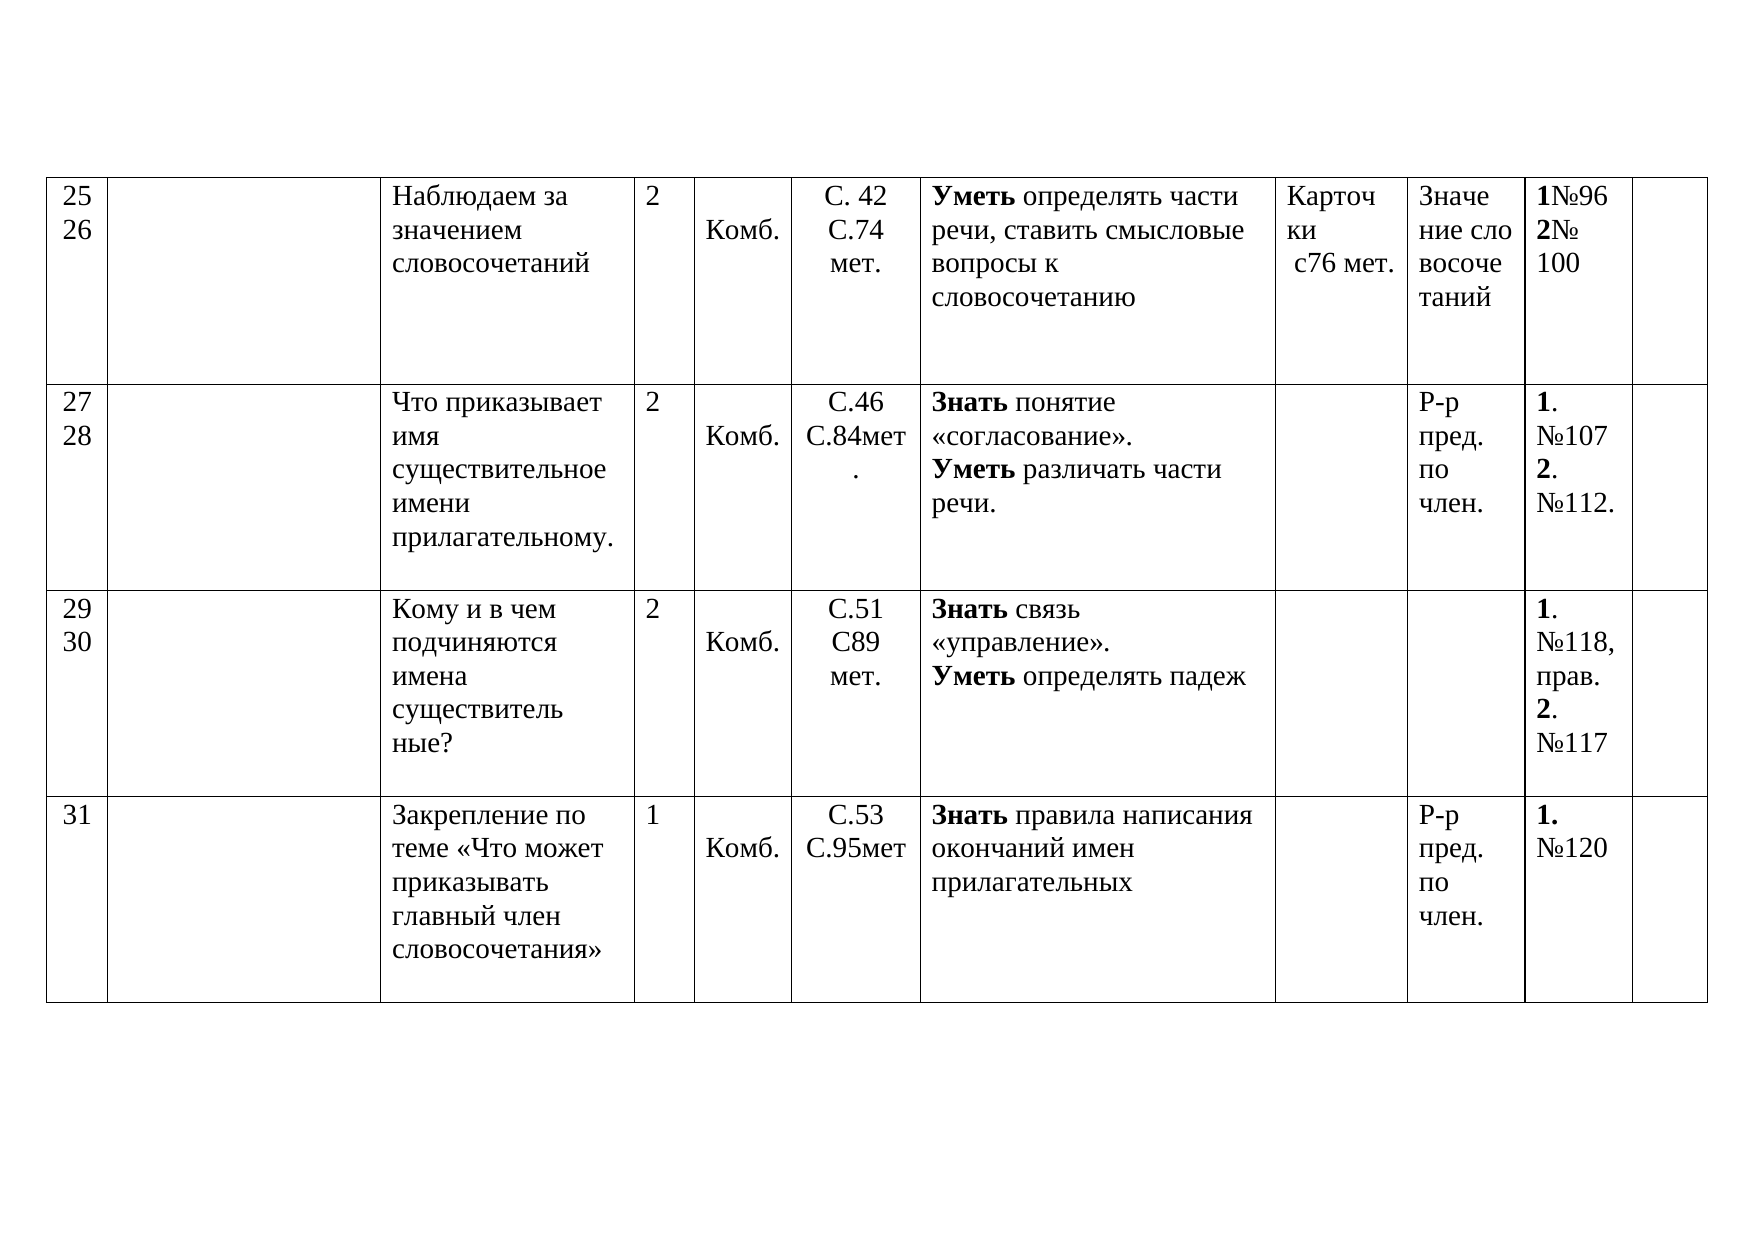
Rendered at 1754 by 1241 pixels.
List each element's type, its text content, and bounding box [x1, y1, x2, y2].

table_cell Карточ ки с76 мет. [1276, 178, 1407, 383]
table_cell [1633, 385, 1707, 590]
table_cell Комб. [695, 385, 791, 590]
table_cell Уметь определять части речи, ставить смысловые вопросы к словосочетанию [921, 178, 1275, 383]
table_cell Р-р пред. по член. [1408, 385, 1524, 590]
table_cell Кому и в чем подчиняются имена существитель ные? [381, 591, 634, 796]
table_cell Знать правила написания окончаний имен прилагательных [921, 797, 1275, 1002]
table_cell Наблюдаем за значением словосочетаний [381, 178, 634, 383]
table_cell 2 [635, 591, 694, 796]
table_cell Что приказывает имя существительное имени прилагательному. [381, 385, 634, 590]
table_cell 1. №120 [1526, 797, 1632, 1002]
table_cell Р-р пред. по член. [1408, 797, 1524, 1002]
table_cell [1276, 797, 1407, 1002]
table_cell С.51 С89 мет. [792, 591, 920, 796]
table_cell [1276, 385, 1407, 590]
table_cell С. 42 С.74 мет. [792, 178, 920, 383]
table_cell 2 [635, 385, 694, 590]
table_cell Закрепление по теме «Что может приказывать главный член словосочетания» [381, 797, 634, 1002]
table_cell 29 30 [47, 591, 107, 796]
table_cell 1№96 2№ 100 [1526, 178, 1632, 383]
table_cell Комб. [695, 178, 791, 383]
table_cell [108, 797, 380, 1002]
table_cell [1408, 591, 1524, 796]
table_cell 31 [47, 797, 107, 1002]
table_cell 1. №118, прав. 2. №117 [1526, 591, 1632, 796]
table_cell [1633, 591, 1707, 796]
table_cell Значе ние сло восочетаний [1408, 178, 1524, 383]
table_cell Знать понятие «согласование». Уметь различать части речи. [921, 385, 1275, 590]
table_cell 2 [635, 178, 694, 383]
table_cell [108, 591, 380, 796]
table_cell 25 26 [47, 178, 107, 383]
table_cell С.53 С.95мет [792, 797, 920, 1002]
table_cell [1633, 797, 1707, 1002]
table_cell [1633, 178, 1707, 383]
table_cell Комб. [695, 797, 791, 1002]
table_cell Знать связь «управление». Уметь определять падеж [921, 591, 1275, 796]
table_cell С.46 С.84мет. [792, 385, 920, 590]
table_cell 27 28 [47, 385, 107, 590]
table_cell [1276, 591, 1407, 796]
table_cell [108, 385, 380, 590]
table_cell 1. №107 2. №112. [1526, 385, 1632, 590]
table_cell [108, 178, 380, 383]
table_cell 1 [635, 797, 694, 1002]
table_cell Комб. [695, 591, 791, 796]
